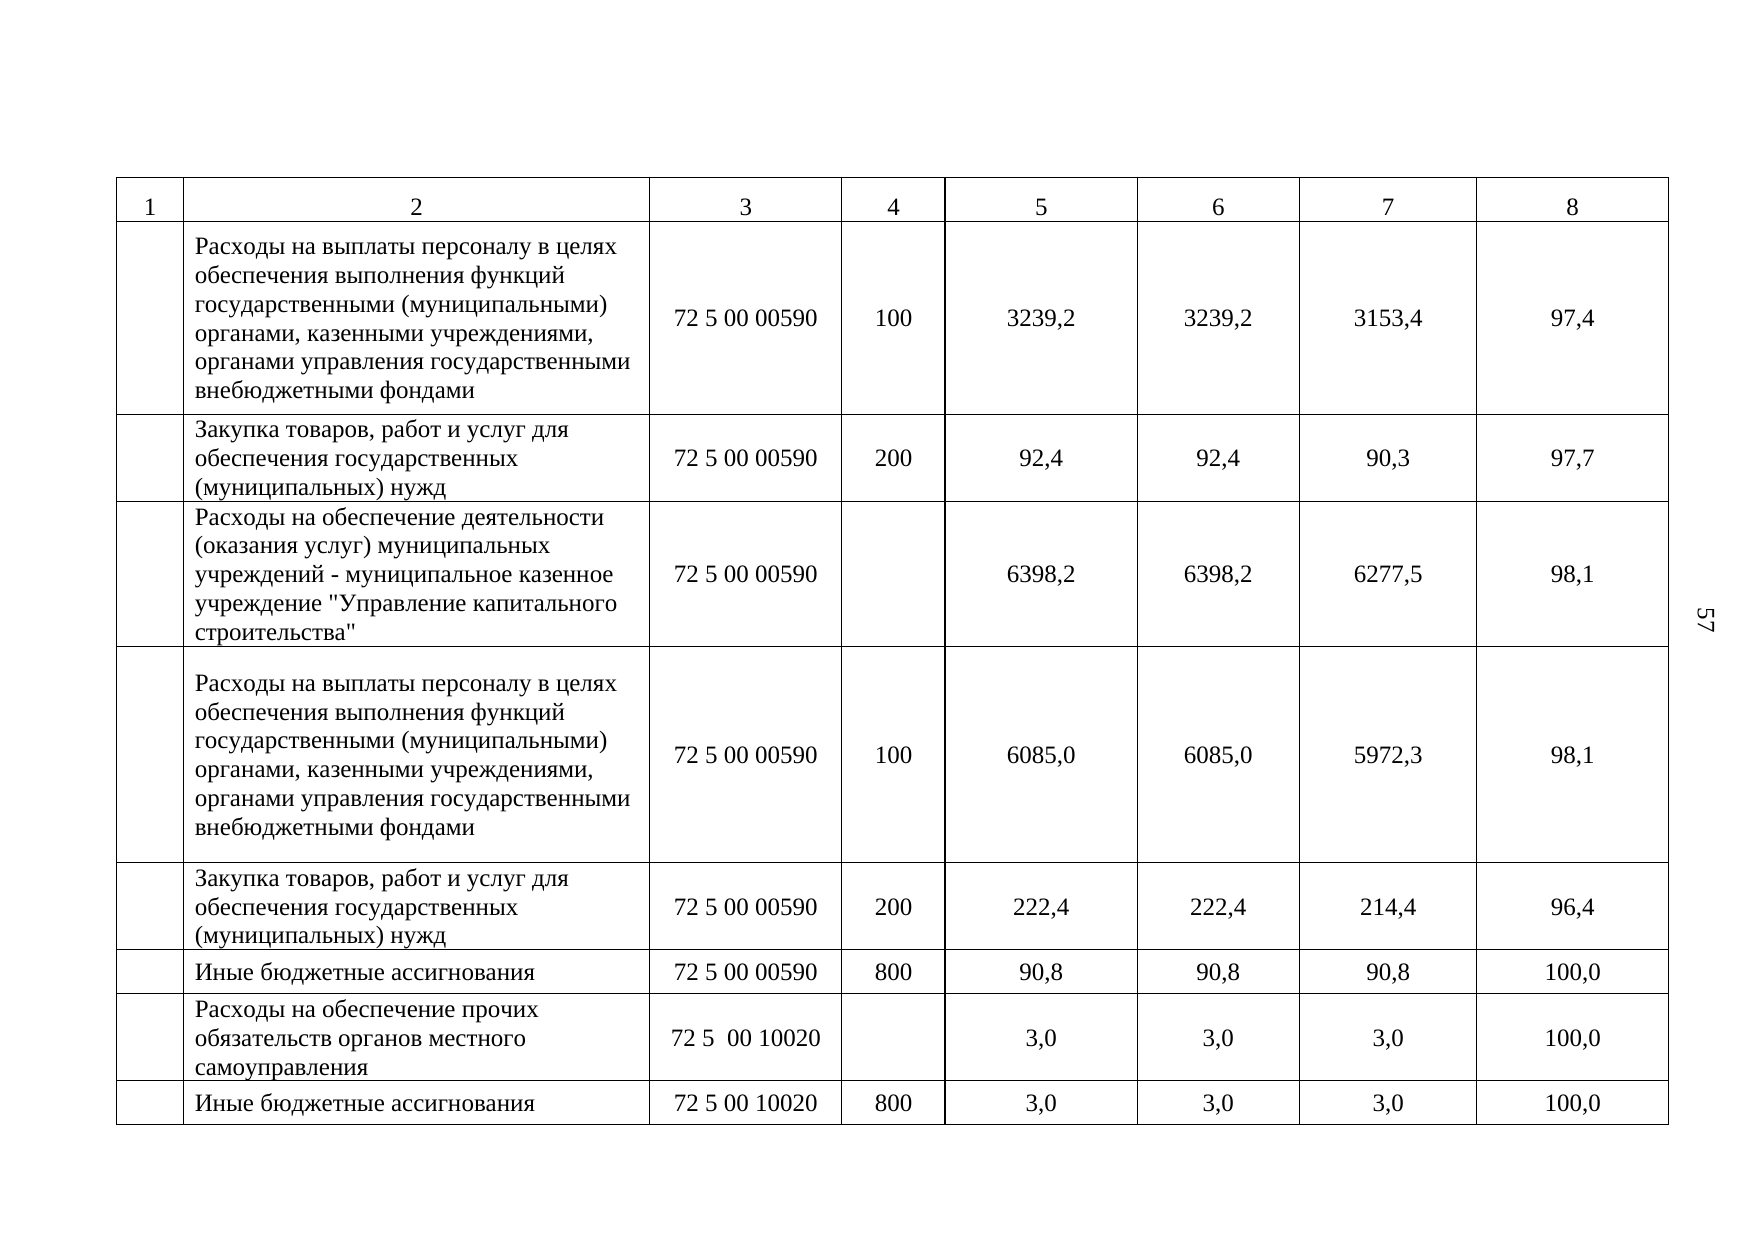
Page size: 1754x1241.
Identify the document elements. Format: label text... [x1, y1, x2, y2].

table_header 7 [1300, 178, 1476, 221]
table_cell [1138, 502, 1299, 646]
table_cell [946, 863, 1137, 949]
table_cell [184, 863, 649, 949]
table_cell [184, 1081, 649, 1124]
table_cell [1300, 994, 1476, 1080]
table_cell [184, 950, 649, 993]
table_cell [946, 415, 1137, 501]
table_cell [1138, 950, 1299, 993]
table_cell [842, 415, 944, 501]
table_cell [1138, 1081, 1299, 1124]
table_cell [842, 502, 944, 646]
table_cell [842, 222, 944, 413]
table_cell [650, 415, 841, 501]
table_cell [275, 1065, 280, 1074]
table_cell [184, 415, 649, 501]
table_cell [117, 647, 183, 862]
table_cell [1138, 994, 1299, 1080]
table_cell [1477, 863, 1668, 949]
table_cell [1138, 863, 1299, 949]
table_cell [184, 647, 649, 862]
table_header 8 [1477, 178, 1668, 221]
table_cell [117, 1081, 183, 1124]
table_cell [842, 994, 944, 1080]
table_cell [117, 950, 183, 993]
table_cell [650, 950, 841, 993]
table_header 4 [842, 178, 944, 221]
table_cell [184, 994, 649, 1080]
table_header 6 [1138, 178, 1299, 221]
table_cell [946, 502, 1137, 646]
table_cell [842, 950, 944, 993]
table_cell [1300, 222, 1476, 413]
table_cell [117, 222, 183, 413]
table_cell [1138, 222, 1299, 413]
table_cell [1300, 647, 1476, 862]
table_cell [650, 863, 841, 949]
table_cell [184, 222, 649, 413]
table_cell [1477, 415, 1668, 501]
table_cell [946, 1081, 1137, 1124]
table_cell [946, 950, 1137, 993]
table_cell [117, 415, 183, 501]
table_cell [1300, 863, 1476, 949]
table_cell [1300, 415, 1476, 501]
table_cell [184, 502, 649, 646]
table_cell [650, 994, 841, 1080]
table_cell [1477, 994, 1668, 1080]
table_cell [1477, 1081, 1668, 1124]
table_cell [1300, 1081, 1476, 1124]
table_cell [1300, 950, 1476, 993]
table_header 3 [650, 178, 841, 221]
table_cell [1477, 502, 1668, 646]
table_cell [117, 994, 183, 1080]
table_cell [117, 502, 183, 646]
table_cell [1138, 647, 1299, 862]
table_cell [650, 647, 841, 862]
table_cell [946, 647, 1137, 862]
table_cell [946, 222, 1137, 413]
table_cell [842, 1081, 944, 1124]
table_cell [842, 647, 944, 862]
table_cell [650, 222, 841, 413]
table_header 2 [184, 178, 649, 221]
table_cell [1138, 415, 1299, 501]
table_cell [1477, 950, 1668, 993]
table_header 1 [117, 178, 183, 221]
table_header 5 [946, 178, 1137, 221]
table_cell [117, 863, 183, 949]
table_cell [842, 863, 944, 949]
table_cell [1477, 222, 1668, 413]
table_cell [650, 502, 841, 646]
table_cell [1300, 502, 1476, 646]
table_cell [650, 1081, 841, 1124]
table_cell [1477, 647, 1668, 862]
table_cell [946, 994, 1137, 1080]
